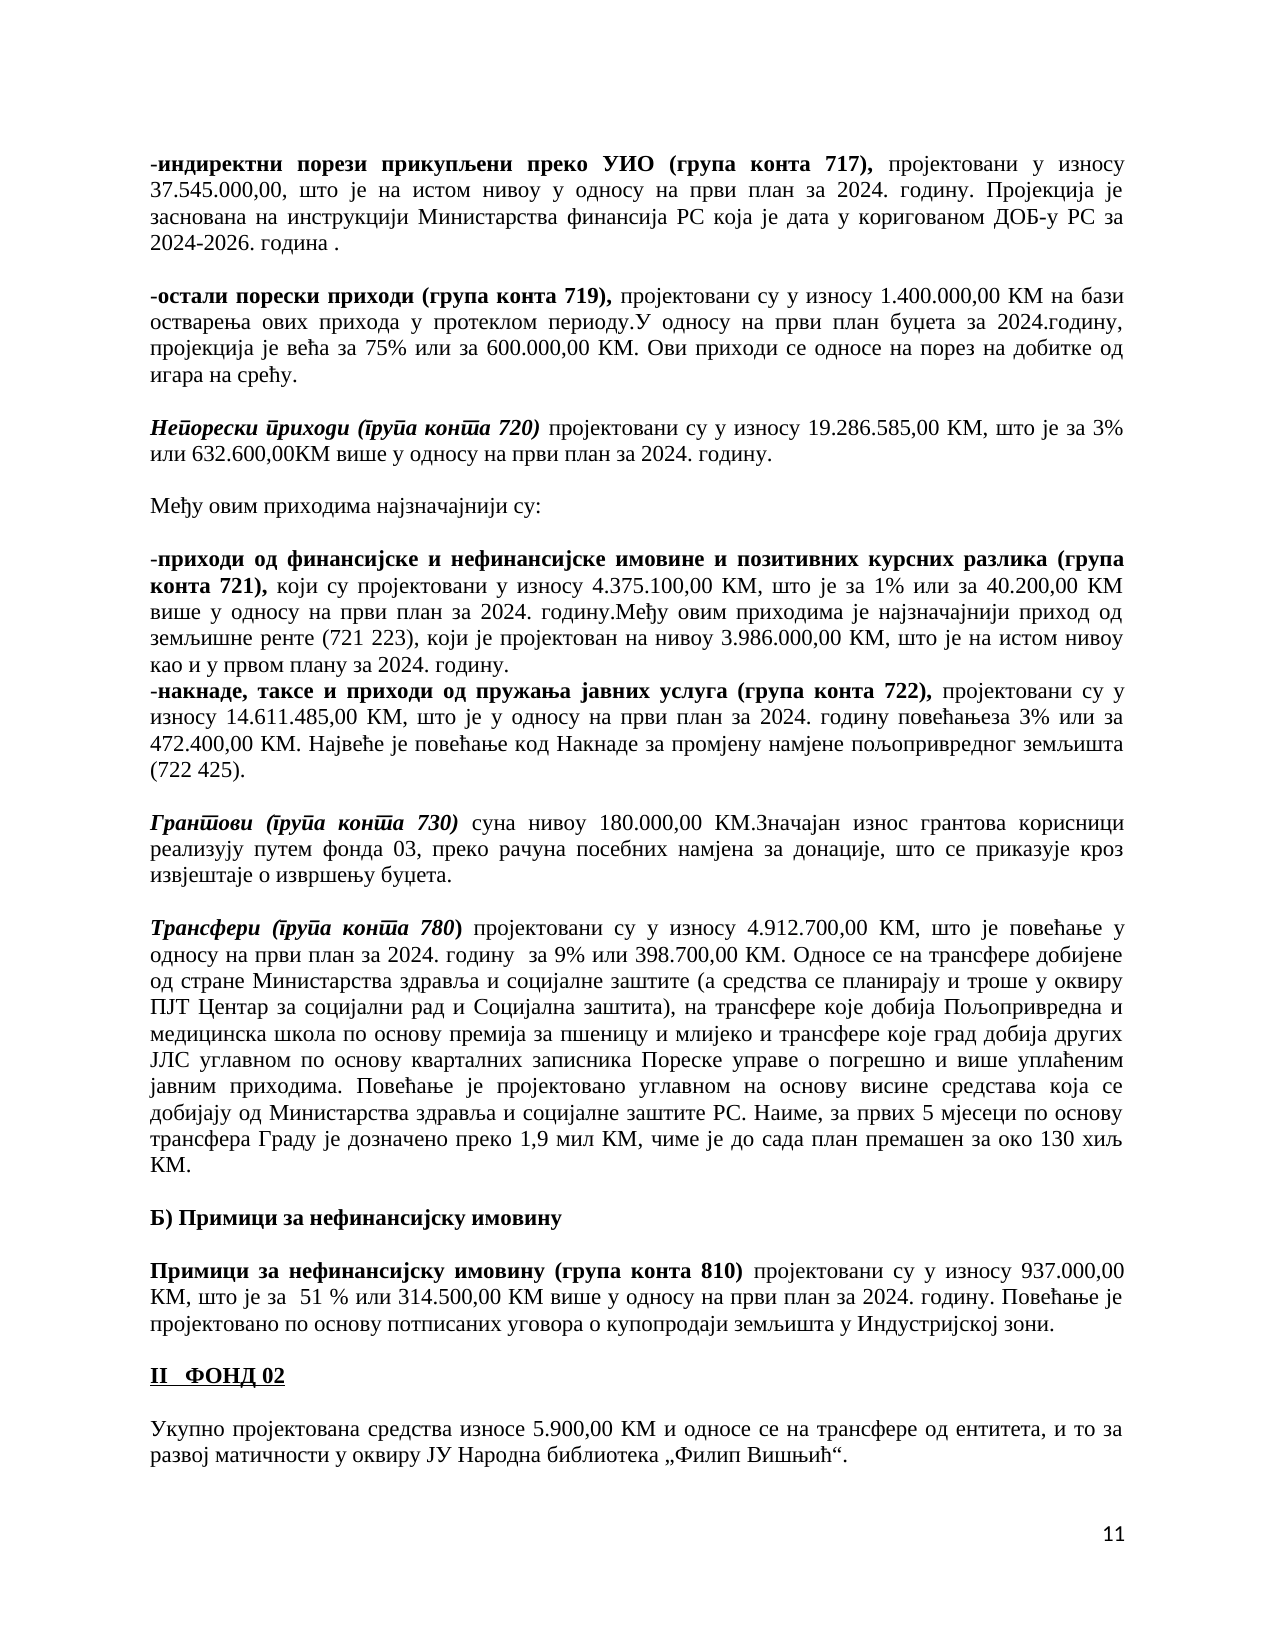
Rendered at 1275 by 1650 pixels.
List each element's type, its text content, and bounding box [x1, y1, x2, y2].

text Непорески приходи (група конта 720) пројектовани су у износу 19.286.585,00 КМ, што је за 3% или 632.600,00КМ више у односу на први план за 2024. годину. [150, 413, 1125, 466]
text -остали порески приходи (група конта 719), пројектовани су у износу 1.400.000,00 КМ на бази остварења ових прихода у протеклом периоду.У односу на први план буџета за 2024.годину, пројекција је већа за 75% или за 600.000,00 КМ. Ови приходи се односе на порез на добитке од игара на срећу. [150, 282, 1125, 387]
text II ФОНД 02 [150, 1362, 1125, 1389]
text Грантови (група конта 730) суна нивоу 180.000,00 КМ.Значајан износ грантова корисници реализују путем фонда 03, преко рачуна посебних намјена за донације, што се приказује кроз извјештаје о извршењу буџета. [150, 809, 1125, 888]
text Међу овим приходима најзначајнији су: [150, 493, 1125, 519]
text Б) Примици за нефинансијску имовину [150, 1204, 1125, 1231]
text Примици за нефинансијску имовину (група конта 810) пројектовани су у износу 937.000,00 КМ, што је за 51 % или 314.500,00 КМ више у односу на први план за 2024. годину. Повећање је пројектовано по основу потписаних уговора о купопродаји земљишта у Индустријској зони. [150, 1257, 1125, 1336]
text -приходи од финансијске и нефинансијске имовине и позитивних курсних разлика (група конта 721), који су пројектовани у износу 4.375.100,00 КМ, што је за 1% или за 40.200,00 КМ више у односу на први план за 2024. годину.Међу овим приходима је најзначајнији приход од земљишне ренте (721 223), који је пројектован на нивоу 3.986.000,00 КМ, што је на истом нивоу као и у првом плану за 2024. годину. [150, 545, 1125, 677]
text -накнаде, таксе и приходи од пружања јавних услуга (група конта 722), пројектовани су у износу 14.611.485,00 КМ, што је у односу на први план за 2024. годину повећањеза 3% или за 472.400,00 КМ. Највеће је повећање код Накнаде за промјену намјене пољопривредног земљишта (722 425). [150, 677, 1125, 782]
text -индиректни порези прикупљени преко УИО (група конта 717), пројектовани у износу 37.545.000,00, што је на истом нивоу у односу на први план за 2024. годину. Пројекција је заснована на инструкцији Министарства финансија РС која је дата у коригованом ДОБ-у РС за 2024-2026. година . [150, 150, 1125, 255]
text Укупно пројектована средства износе 5.900,00 КМ и односе се на трансфере од ентитета, и то за развој матичности у оквиру ЈУ Народна библиотека „Филип Вишњић“. [150, 1415, 1125, 1468]
text Трансфери (група конта 780) пројектовани су у износу 4.912.700,00 КМ, што је повећање у односу на први план за 2024. годину за 9% или 398.700,00 КМ. Односе се на трансфере добијене од стране Министарства здравља и социјалне заштите (а средства се планирају и троше у оквиру ПЈТ Центар за социјални рад и Социјална заштита), на трансфере које добија Пољопривредна и медицинска школа по основу премија за пшеницу и млијеко и трансфере које град добија других ЈЛС углавном по основу кварталних записника Пореске управе о погрешно и више уплаћеним јавним приходима. Повећање је пројектовано углавном на основу висине средстава која се добијају од Министарства здравља и социјалне заштите РС. Наиме, за првих 5 мјесеци по основу трансфера Граду је дозначено преко 1,9 мил КМ, чиме је до сада план премашен за око 130 хиљ КМ. [150, 914, 1125, 1178]
